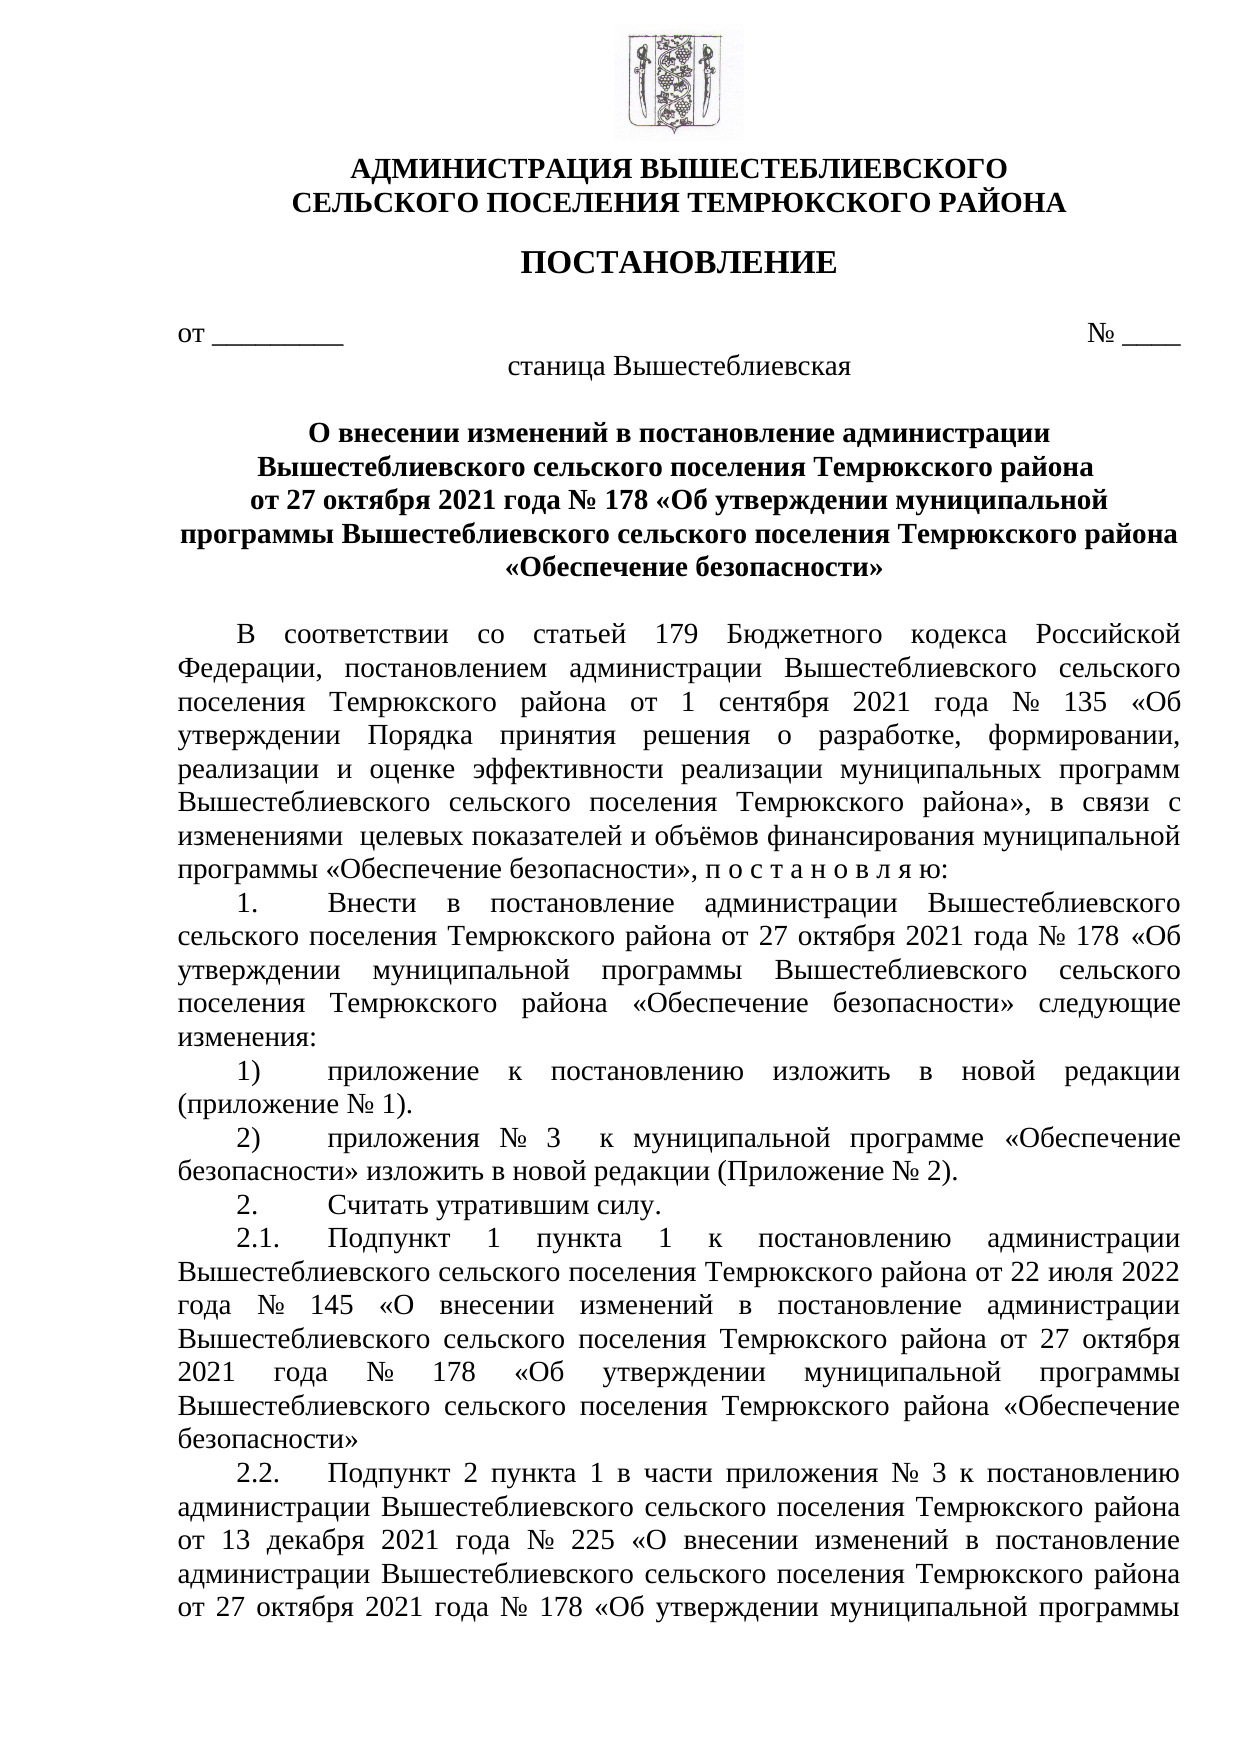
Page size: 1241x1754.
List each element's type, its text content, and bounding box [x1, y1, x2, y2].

text ПОСТАНОВЛЕНИЕ [177, 243, 1181, 281]
picture [614, 24, 744, 141]
text В соответствии со статьей 179 Бюджетного кодекса Российской Федерации, постановлением администрации Вышестеблиевского сельского поселения Темрюкского района от 1 сентября 2021 года № 135 «Об утверждении Порядка принятия решения о разработке, формировании, реализации и оценке эффективности реализации муниципальных программ Вышестеблиевского сельского поселения Темрюкского района», в связи с изменениями целевых показателей и объёмов финансирования муниципальной программы «Обеспечение безопасности», п о с т а н о в л я ю: [177, 617, 1181, 885]
text СЕЛЬСКОГО ПОСЕЛЕНИЯ ТЕМРЮКСКОГО РАЙОНА [177, 185, 1181, 219]
text станица Вышестеблиевская [177, 348, 1181, 382]
list Считать утратившим силу. [177, 1187, 1181, 1220]
list приложения № 3 к муниципальной программе «Обеспечение безопасности» изложить в новой редакции (Приложение № 2). [177, 1120, 1181, 1187]
list Подпункт 1 пункта 1 к постановлению администрации Вышестеблиевского сельского поселения Темрюкского района от 22 июля 2022 года № 145 «О внесении изменений в постановление администрации Вышестеблиевского сельского поселения Темрюкского района от 27 октября 2021 года № 178 «Об утверждении муниципальной программы Вышестеблиевского сельского поселения Темрюкского района «Обеспечение безопасности» [177, 1220, 1181, 1455]
text АДМИНИСТРАЦИЯ ВЫШЕСТЕБЛИЕВСКОГО [177, 152, 1181, 185]
list приложение к постановлению изложить в новой редакции (приложение № 1). [177, 1053, 1181, 1120]
text О внесении изменений в постановление администрации Вышестеблиевского сельского поселения Темрюкского района от 27 октября 2021 года № 178 «Об утверждении муниципальной программы Вышестеблиевского сельского поселения Темрюкского района [177, 415, 1181, 549]
list Внести в постановление администрации Вышестеблиевского сельского поселения Темрюкского района от 27 октября 2021 года № 178 «Об утверждении муниципальной программы Вышестеблиевского сельского поселения Темрюкского района «Обеспечение безопасности» следующие изменения: [177, 885, 1181, 1053]
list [177, 1455, 1181, 1623]
text от _________ № ____ [177, 315, 1181, 348]
text «Обеспечение безопасности» [177, 549, 1152, 583]
